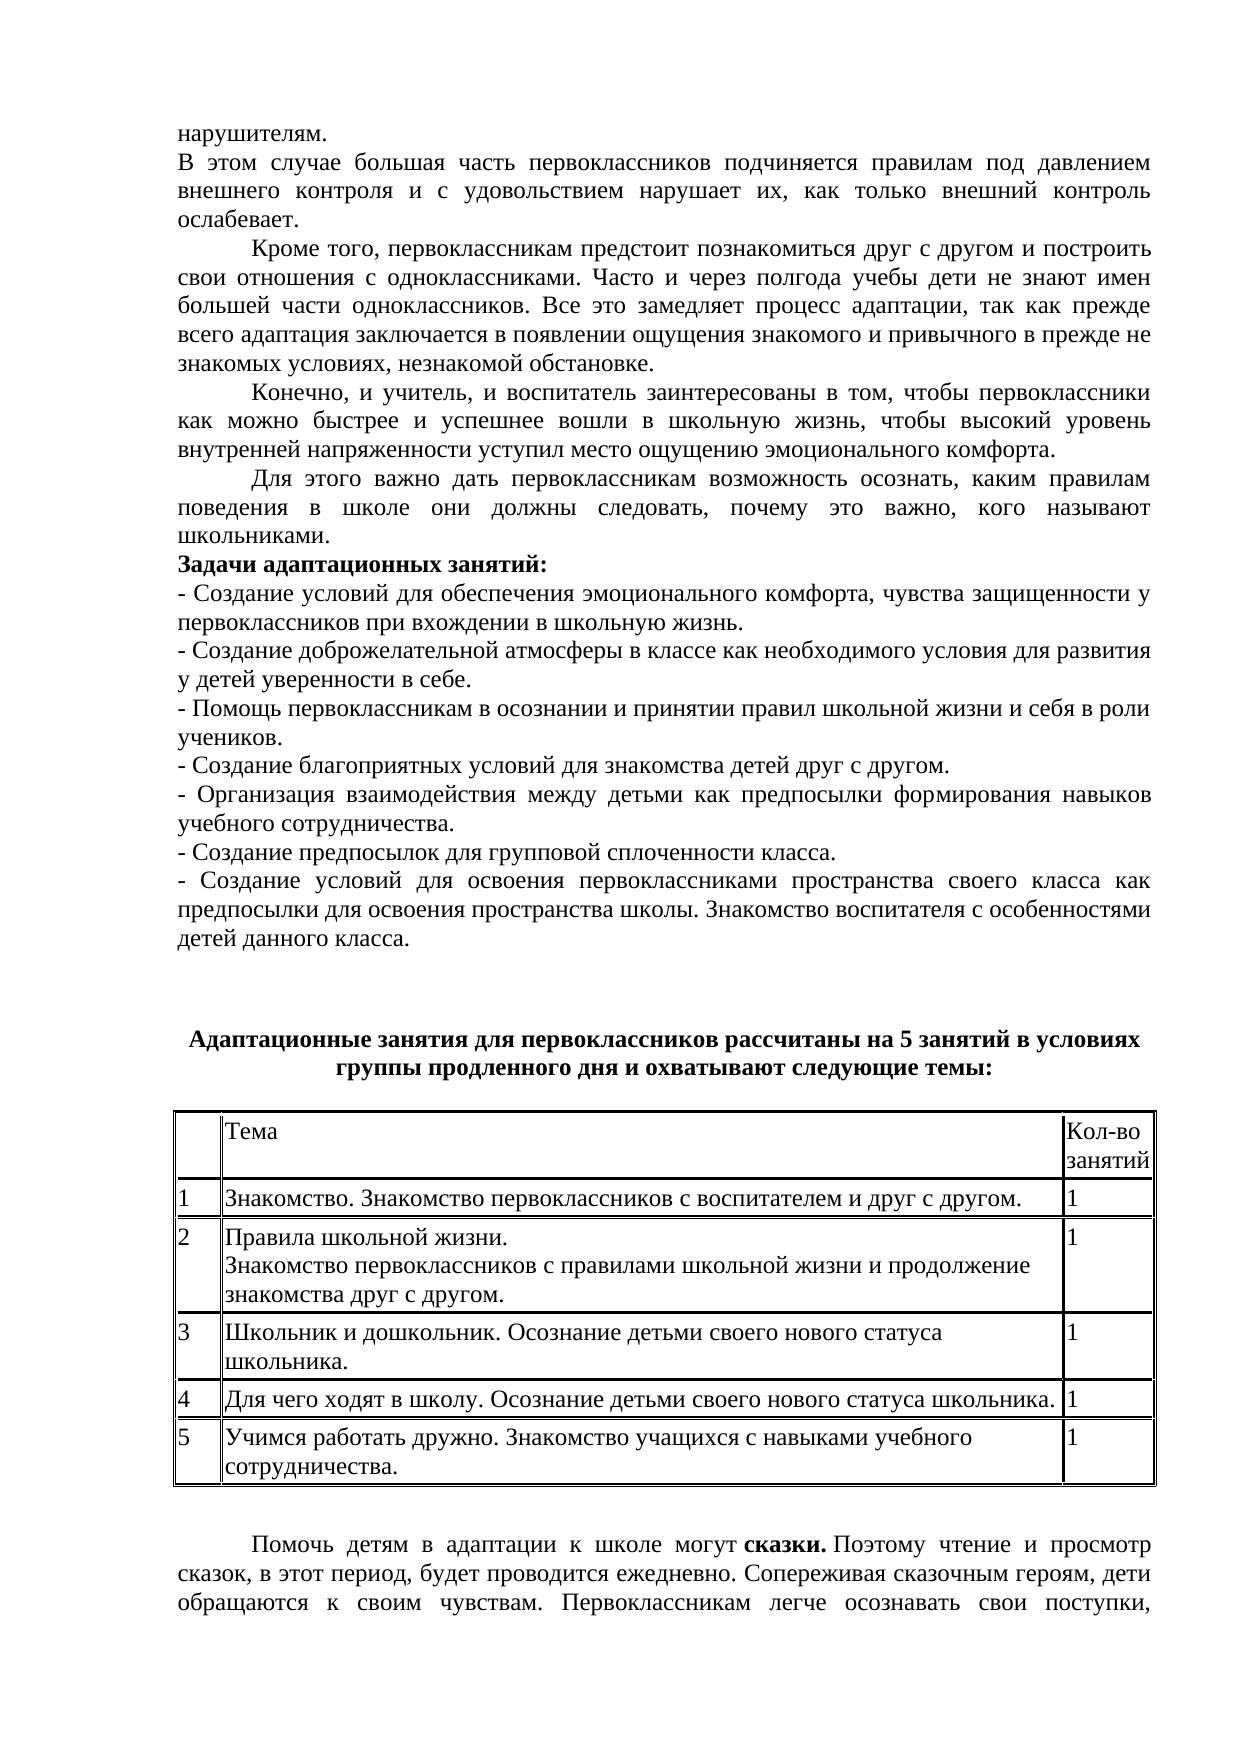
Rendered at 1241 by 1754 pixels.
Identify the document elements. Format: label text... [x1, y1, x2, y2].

text - Организация взаимодействия между детьми как предпосылки формирования навыков учебного сотрудничества. [177, 779, 1152, 837]
table_cell Правила школьной жизни. Знакомство первоклассников с правилами школьной жизни и продолжение знакомства друг с другом. [223, 1219, 1062, 1311]
text Для этого важно дать первоклассникам возможность осознать, каким правилам поведения в школе они должны следовать, почему это важно, кого называют школьниками. [177, 463, 1152, 549]
table_cell 3 [176, 1311, 220, 1378]
table_cell 5 [176, 1416, 221, 1483]
text - Помощь первоклассникам в осознании и принятии правил школьной жизни и себя в роли учеников. [177, 693, 1152, 751]
text - Создание предпосылок для групповой сплоченности класса. [177, 837, 1152, 866]
table_header Кол-во занятий [1063, 1113, 1153, 1177]
table_cell 1 [1065, 1177, 1153, 1215]
table_cell 1 [1065, 1311, 1153, 1378]
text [177, 118, 1152, 233]
text Задачи адаптационных занятий: [177, 549, 1152, 578]
table_cell 1 [1063, 1416, 1154, 1483]
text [177, 1529, 1152, 1616]
table_cell Школьник и дошкольник. Осознание детьми своего нового статуса школьника. [223, 1314, 1062, 1378]
table_cell 1 [176, 1177, 220, 1215]
table_cell Учимся работать дружно. Знакомство учащихся с навыками учебного сотрудничества. [221, 1420, 1063, 1483]
table_cell 1 [1065, 1215, 1154, 1311]
text Конечно, и учитель, и воспитатель заинтересованы в том, чтобы первоклассники как можно быстрее и успешнее вошли в школьную жизнь, чтобы высокий уровень внутренней напряженности уступил место ощущению эмоционального комфорта. [177, 377, 1152, 463]
table_cell 2 [176, 1215, 220, 1311]
table_cell Знакомство. Знакомство первоклассников с воспитателем и друг с другом. [223, 1180, 1062, 1215]
table_cell 4 [174, 1378, 220, 1416]
text - Создание условий для освоения первоклассниками пространства своего класса как предпосылки для освоения пространства школы. Знакомство воспитателя с особенностями детей данного класса. [177, 866, 1152, 952]
text - Создание условий для обеспечения эмоционального комфорта, чувства защищенности у первоклассников при вхождении в школьную жизнь. [177, 578, 1152, 636]
table_cell 1 [1065, 1378, 1155, 1416]
table_header Тема [221, 1112, 1063, 1177]
table_header [176, 1113, 221, 1177]
text Адаптационные занятия для первоклассников рассчитаны на 5 занятий в условиях группы продленного дня и охватывают следующие темы: [177, 1024, 1152, 1081]
text - Создание благоприятных условий для знакомства детей друг с другом. [177, 751, 1152, 779]
text - Создание доброжелательной атмосферы в классе как необходимого условия для развития у детей уверенности в себе. [177, 636, 1152, 693]
table_cell Для чего ходят в школу. Осознание детьми своего нового статуса школьника. [223, 1381, 1062, 1416]
text Кроме того, первоклассникам предстоит познакомиться друг c другом и построить свои отношения с одноклассниками. Часто и через полгода учебы дети не знают имен большей части одноклассников. Все это замедляет процесс адаптации, так как прежде всего адаптация заключается в появлении ощущения знакомого и привычного в прежде не знакомых условиях, незнакомой обстановке. [177, 233, 1152, 377]
